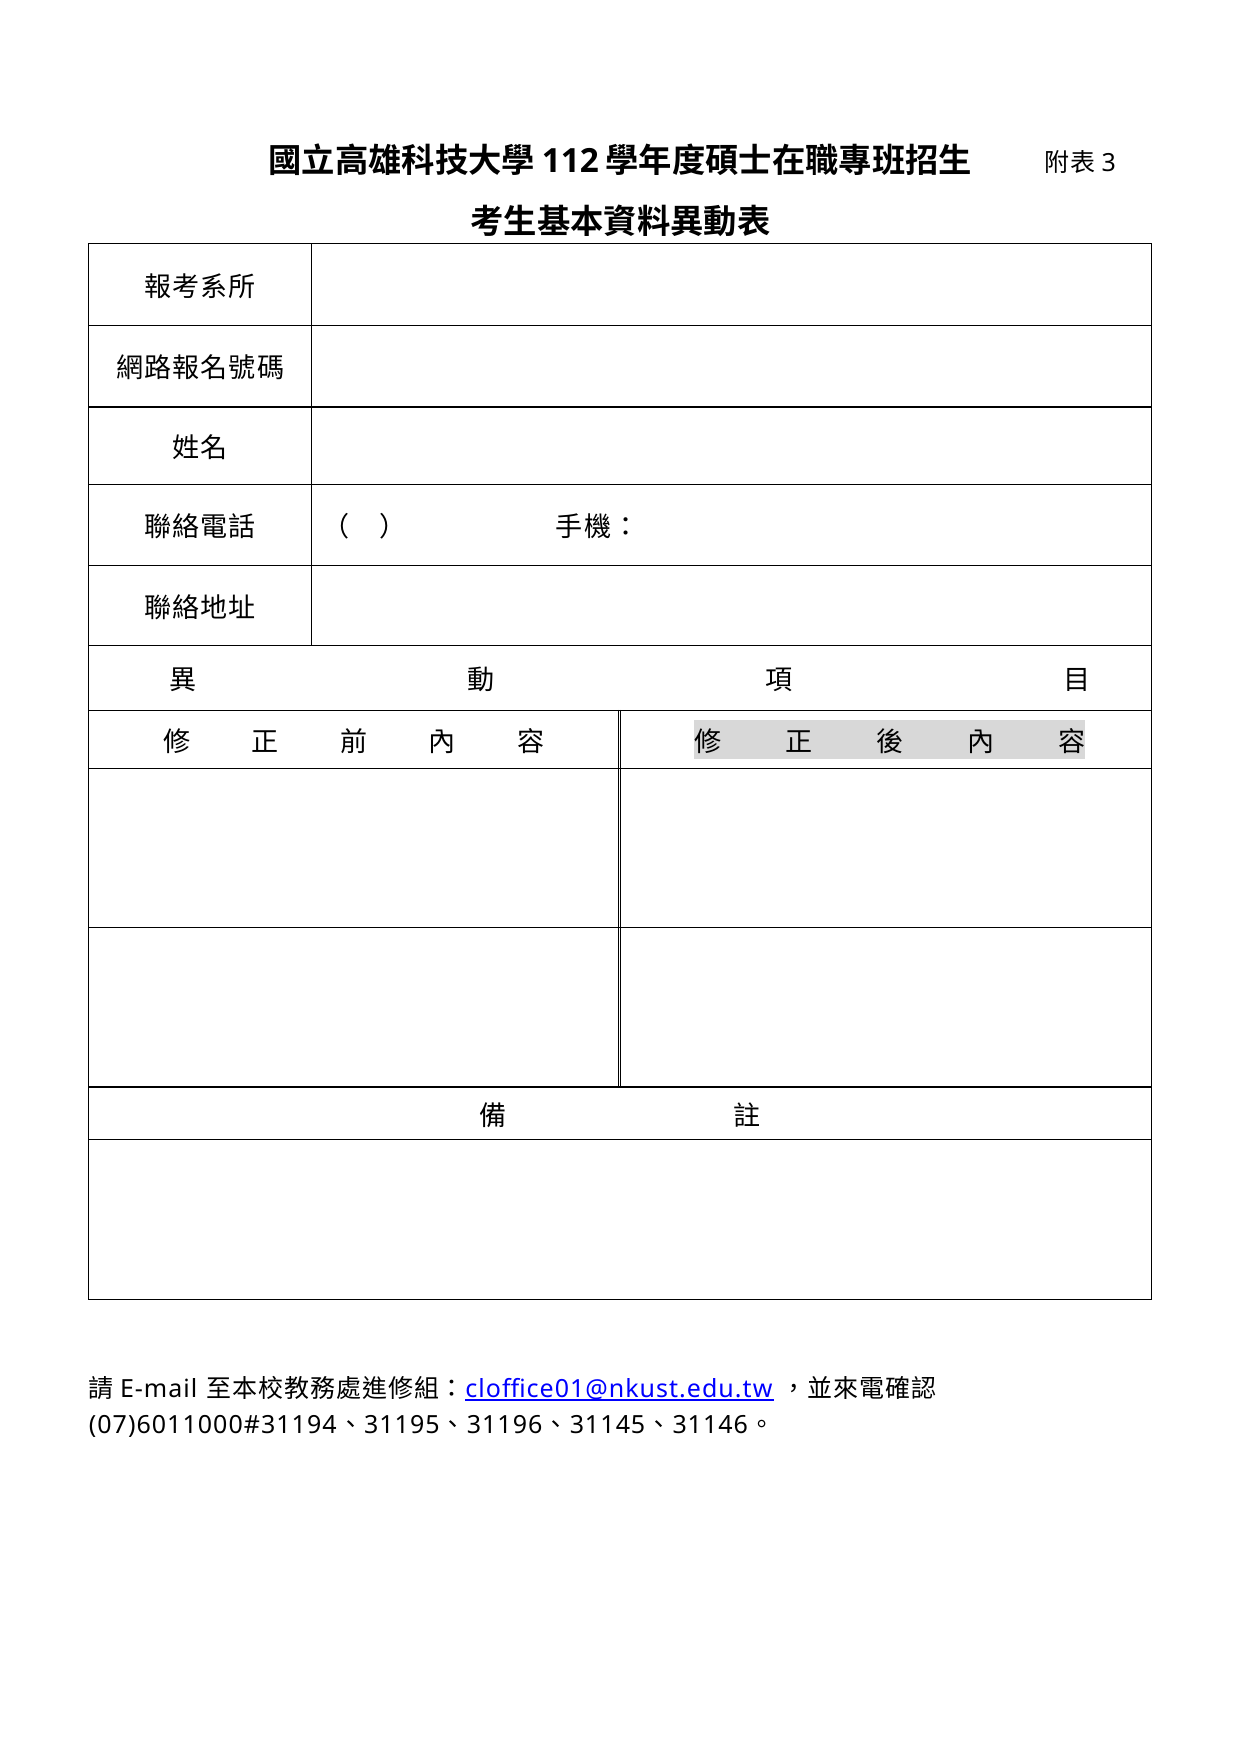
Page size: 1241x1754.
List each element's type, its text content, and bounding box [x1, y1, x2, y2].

table_cell （ ） 手機： [312, 485, 1151, 565]
table_cell 姓名 [89, 408, 311, 484]
text 考生基本資料異動表 [89, 195, 1152, 243]
table_cell 網路報名號碼 [89, 326, 311, 406]
table_cell 備 註 [89, 1088, 1151, 1139]
table_cell [312, 326, 1151, 406]
table_cell [89, 928, 618, 1086]
table_cell [312, 408, 1151, 484]
table_cell 聯絡電話 [89, 485, 311, 565]
table_cell 修正前內容 [89, 711, 618, 768]
text 請E-mail 至本校教務處進修組：cloffice01@nkust.edu.tw ，並來電確認(07)6011000#31194、31195、31196、31145、31146。 [89, 1368, 1096, 1441]
table_cell [621, 928, 1151, 1086]
table_cell [312, 566, 1151, 645]
table_cell 聯絡地址 [89, 566, 311, 645]
table_header 報考系所 [89, 244, 311, 325]
table_cell [621, 769, 1151, 927]
table_cell 修正後內容 [621, 711, 1151, 768]
table_header [312, 244, 1151, 325]
table_cell 異動項目 [89, 646, 1151, 710]
table_cell [89, 1140, 1151, 1299]
text 國立高雄科技大學112學年度碩士在職專班招生 [89, 134, 1152, 182]
table_cell [89, 769, 618, 927]
